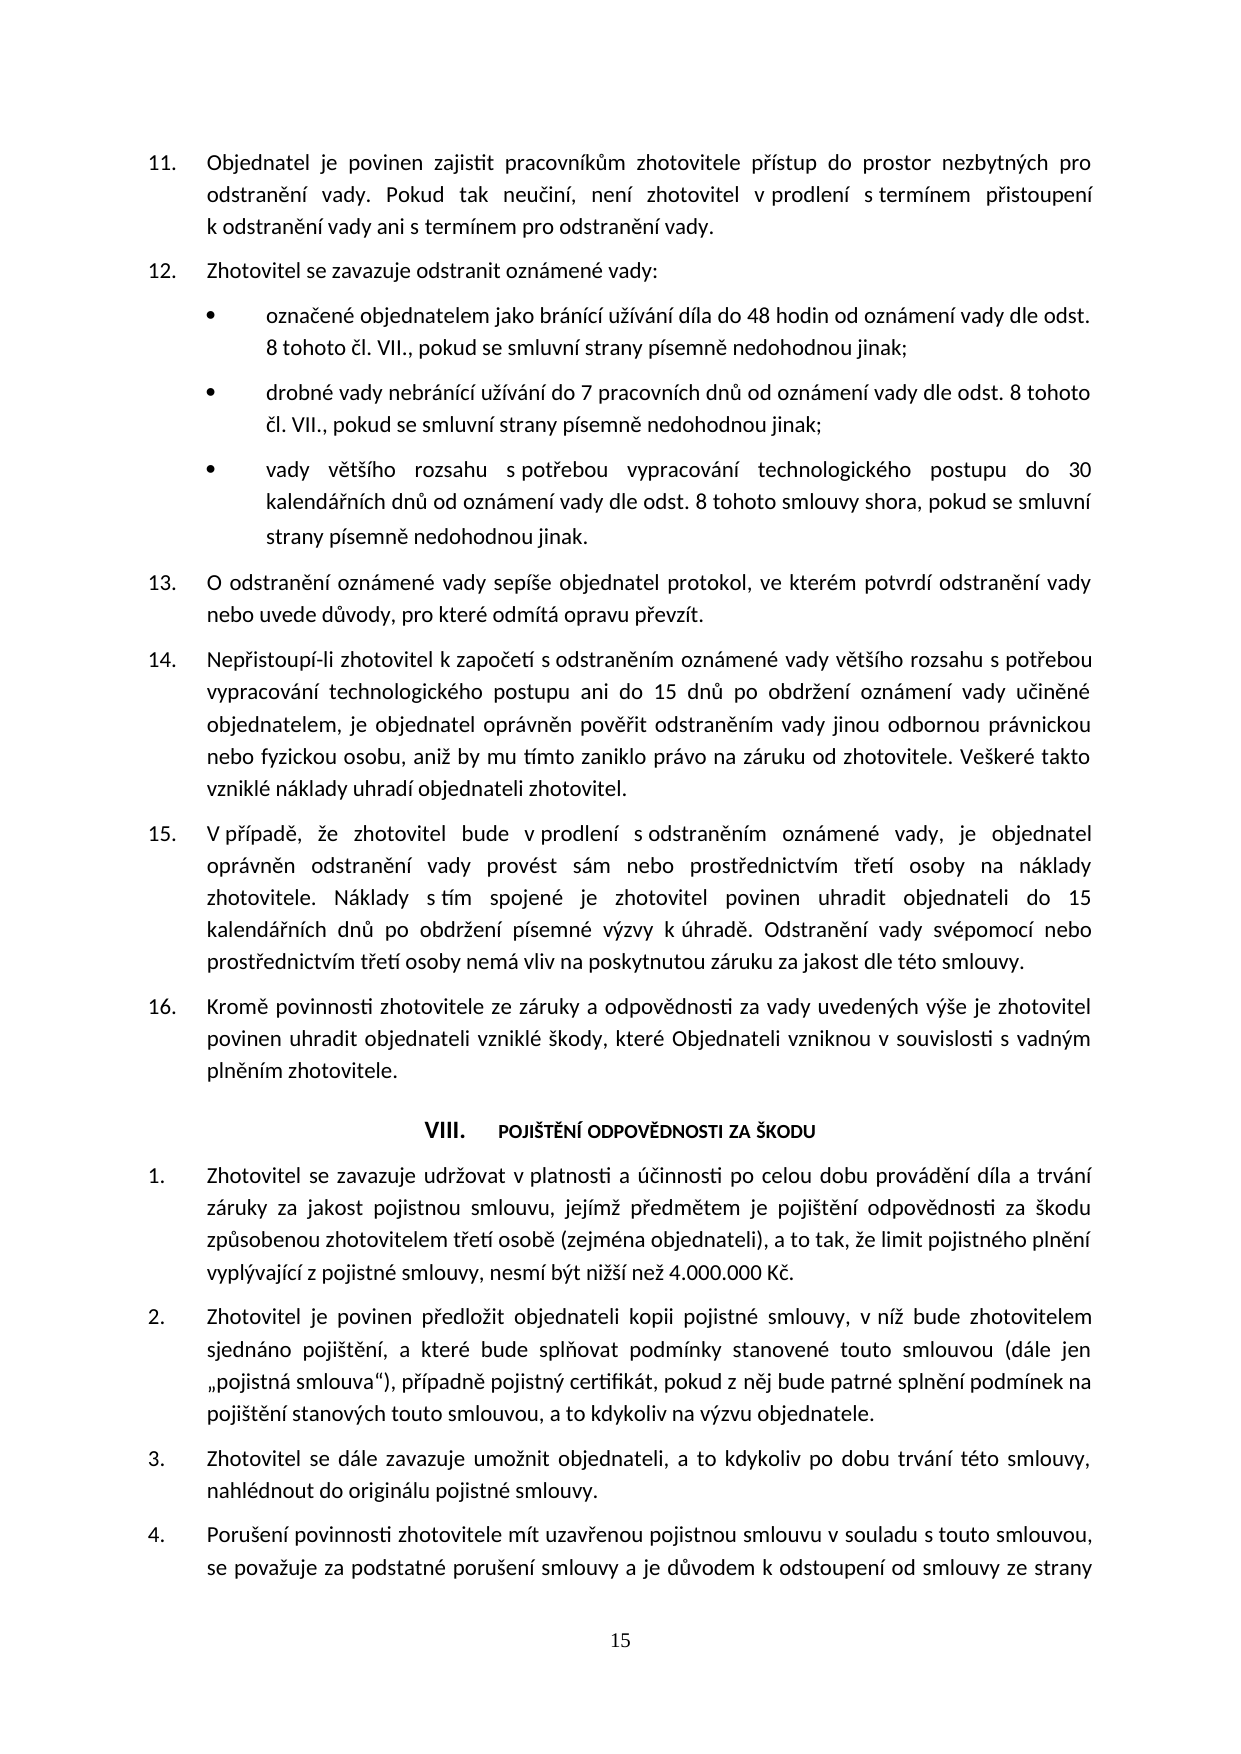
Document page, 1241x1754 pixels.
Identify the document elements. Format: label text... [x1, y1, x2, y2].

list Objednatel je povinen zajistit pracovníkům zhotovitele přístup do prostor nezbytných pro odstranění vady. Pokud tak neučiní, není zhotovitel v prodlení s termínem přistoupení k odstranění vady ani s termínem pro odstranění vady. [148, 148, 1093, 240]
list O odstranění oznámené vady sepíše objednatel protokol, ve kterém potvrdí odstranění vady nebo uvede důvody, pro které odmítá opravu převzít. [148, 568, 1093, 629]
list Zhotovitel je povinen předložit objednateli kopii pojistné smlouvy, v níž bude zhotovitelem sjednáno pojištění, a které bude splňovat podmínky stanovené touto smlouvou (dále jen „pojistná smlouva“), případně pojistný certifikát, pokud z něj bude patrné splnění podmínek na pojištění stanových touto smlouvou, a to kdykoliv na výzvu objednatele. [148, 1302, 1093, 1427]
list Zhotovitel se dále zavazuje umožnit objednateli, a to kdykoliv po dobu trvání této smlouvy, nahlédnout do originálu pojistné smlouvy. [148, 1444, 1093, 1504]
list Zhotovitel se zavazuje udržovat v platnosti a účinnosti po celou dobu provádění díla a trvání záruky za jakost pojistnou smlouvu, jejímž předmětem je pojištění odpovědnosti za škodu způsobenou zhotovitelem třetí osobě (zejména objednateli), a to tak, že limit pojistného plnění vyplývající z pojistné smlouvy, nesmí být nižší než 4.000.000 Kč. [148, 1161, 1093, 1286]
subtitle pojištění odpovědnosti za škodu [148, 1114, 1093, 1144]
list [148, 1521, 1093, 1581]
list Zhotovitel se zavazuje odstranit oznámené vady: [148, 257, 1093, 285]
list V případě, že zhotovitel bude v prodlení s odstraněním oznámené vady, je objednatel oprávněn odstranění vady provést sám nebo prostřednictvím třetí osoby na náklady zhotovitele. Náklady s tím spojené je zhotovitel povinen uhradit objednateli do 15 kalendářních dnů po obdržení písemné výzvy k úhradě. Odstranění vady svépomocí nebo prostřednictvím třetí osoby nemá vliv na poskytnutou záruku za jakost dle této smlouvy. [148, 819, 1093, 976]
list Kromě povinnosti zhotovitele ze záruky a odpovědnosti za vady uvedených výše je zhotovitel povinen uhradit objednateli vzniklé škody, které Objednateli vzniknou v souvislosti s vadným plněním zhotovitele. [148, 992, 1093, 1084]
list Nepřistoupí-li zhotovitel k započetí s odstraněním oznámené vady většího rozsahu s potřebou vypracování technologického postupu ani do 15 dnů po obdržení oznámení vady učiněné objednatelem, je objednatel oprávněn pověřit odstraněním vady jinou odbornou právnickou nebo fyzickou osobu, aniž by mu tímto zaniklo právo na záruku od zhotovitele. Veškeré takto vzniklé náklady uhradí objednateli zhotovitel. [148, 645, 1093, 802]
list vady většího rozsahu s potřebou vypracování technologického postupu do 30 kalendářních dnů od oznámení vady dle odst. 8 tohoto smlouvy shora, pokud se smluvní strany písemně nedohodnou jinak. [207, 455, 1093, 551]
list drobné vady nebránící užívání do 7 pracovních dnů od oznámení vady dle odst. 8 tohoto čl. VII., pokud se smluvní strany písemně nedohodnou jinak; [207, 378, 1093, 438]
list označené objednatelem jako bránící užívání díla do 48 hodin od oznámení vady dle odst. 8 tohoto čl. VII., pokud se smluvní strany písemně nedohodnou jinak; [207, 301, 1093, 362]
